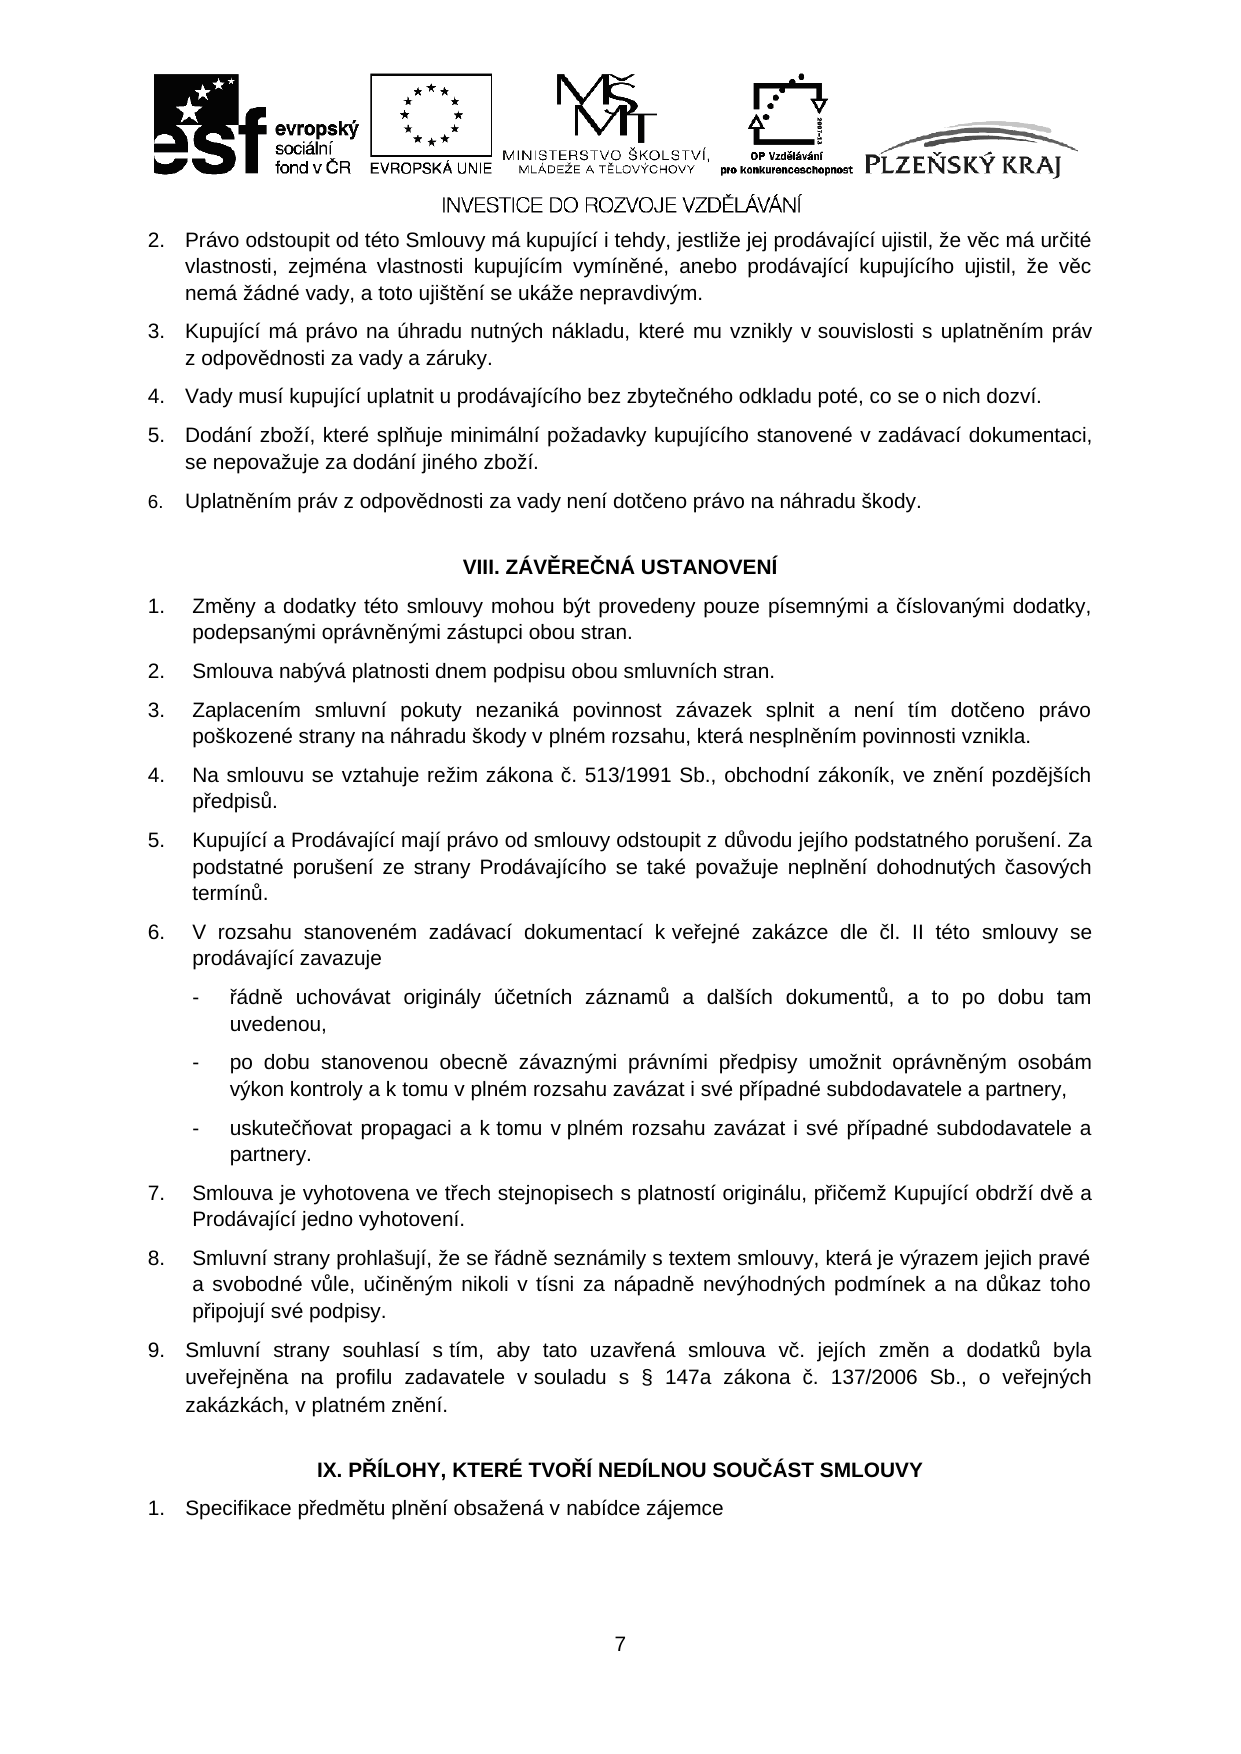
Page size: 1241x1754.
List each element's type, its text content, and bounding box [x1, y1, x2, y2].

list Smlouva je vyhotovena ve třech stejnopisech s platností originálu, přičemž Kupující obdrží dvě a Prodávající jedno vyhotovení. [148, 1181, 1092, 1231]
list řádně uchovávat originály účetních záznamů a dalších dokumentů, a to po dobu tam uvedenou, [192, 985, 1092, 1035]
list uskutečňovat propagaci a k tomu v plném rozsahu zavázat i své případné subdodavatele a partnery. [192, 1115, 1092, 1166]
list V rozsahu stanoveném zadávací dokumentací k veřejné zakázce dle čl. II této smlouvy se prodávající zavazuje [148, 920, 1092, 970]
list Kupující a Prodávající mají právo od smlouvy odstoupit z důvodu jejího podstatného porušení. Za podstatné porušení ze strany Prodávajícího se také považuje neplnění dohodnutých časových termínů. [148, 828, 1092, 905]
list Vady musí kupující uplatnit u prodávajícího bez zbytečného odkladu poté, co se o nich dozví. [148, 384, 1092, 408]
list Smluvní strany prohlašují, že se řádně seznámily s textem smlouvy, která je výrazem jejich pravé a svobodné vůle, učiněným nikoli v tísni za nápadně nevýhodných podmínek a na důkaz toho připojují své podpisy. [148, 1246, 1092, 1322]
list Kupující má právo na úhradu nutných nákladu, které mu vznikly v souvislosti s uplatněním práv z odpovědnosti za vady a záruky. [148, 319, 1092, 369]
list Změny a dodatky této smlouvy mohou být provedeny pouze písemnými a číslovanými dodatky, podepsanými oprávněnými zástupci obou stran. [148, 594, 1092, 644]
picture [147, 59, 1093, 228]
list Právo odstoupit od této Smlouvy má kupující i tehdy, jestliže jej prodávající ujistil, že věc má určité vlastnosti, zejména vlastnosti kupujícím vymíněné, anebo prodávající kupujícího ujistil, že věc nemá žádné vady, a toto ujištění se ukáže nepravdivým. [148, 228, 1092, 304]
text IX. PŘÍLOHY, KTERÉ TVOŘÍ NEDÍLNOU SOUČÁST SMLOUVY [148, 1457, 1092, 1481]
list Specifikace předmětu plnění obsažená v nabídce zájemce [148, 1496, 1092, 1520]
list Uplatněním práv z odpovědnosti za vady není dotčeno právo na náhradu škody. [148, 488, 1092, 512]
list po dobu stanovenou obecně závaznými právními předpisy umožnit oprávněným osobám výkon kontroly a k tomu v plném rozsahu zavázat i své případné subdodavatele a partnery, [192, 1050, 1092, 1101]
list Dodání zboží, které splňuje minimální požadavky kupujícího stanovené v zadávací dokumentaci, se nepovažuje za dodání jiného zboží. [148, 423, 1092, 473]
list Smluvní strany souhlasí s tím, aby tato uzavřená smlouva vč. jejích změn a dodatků byla uveřejněna na profilu zadavatele v souladu s § 147a zákona č. 137/2006 Sb., o veřejných zakázkách, v platném znění. [148, 1337, 1092, 1416]
list Na smlouvu se vztahuje režim zákona č. 513/1991 Sb., obchodní zákoník, ve znění pozdějších předpisů. [148, 763, 1092, 813]
text VIII. ZÁVĚREČNÁ USTANOVENÍ [148, 555, 1092, 579]
list Smlouva nabývá platnosti dnem podpisu obou smluvních stran. [148, 659, 1092, 683]
list Zaplacením smluvní pokuty nezaniká povinnost závazek splnit a není tím dotčeno právo poškozené strany na náhradu škody v plném rozsahu, která nesplněním povinnosti vznikla. [148, 698, 1092, 748]
